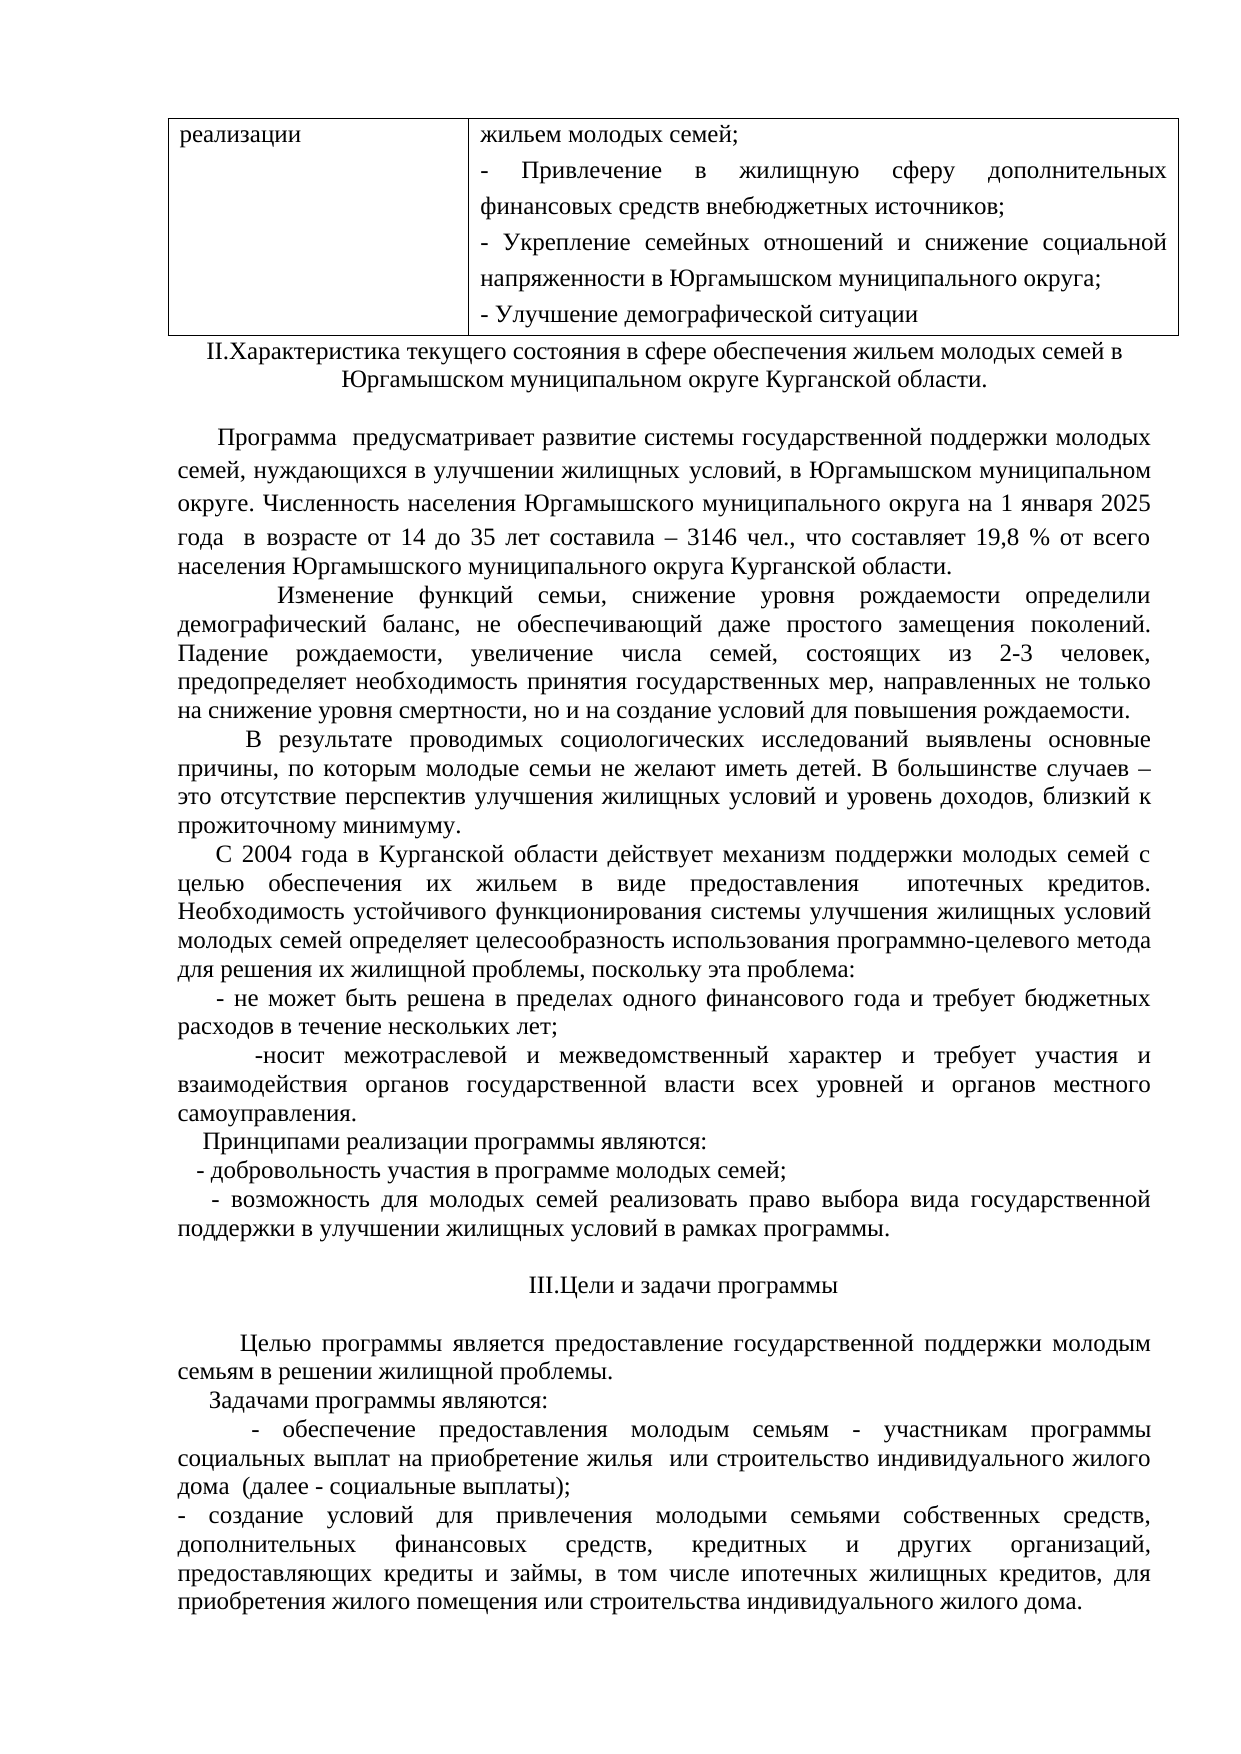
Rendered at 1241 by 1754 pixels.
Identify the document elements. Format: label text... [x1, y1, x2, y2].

text Задачами программы являются: [177, 1385, 1152, 1414]
text Программа предусматривает развитие системы государственной поддержки молодых семей, нуждающихся в улучшении жилищных условий, в Юргамышском муниципальном округе. Численность населения Юргамышского муниципального округа на 1 января 2025 года в возрасте от 14 до 35 лет составила – 3146 чел., что составляет 19,8 % от всего населения Юргамышского муниципального округа Курганской области. [177, 422, 1152, 580]
text III.Цели и задачи программы [215, 1270, 1152, 1299]
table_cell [169, 119, 468, 335]
text С 2004 года в Курганской области действует механизм поддержки молодых семей с целью обеспечения их жильем в виде предоставления ипотечных кредитов. Необходимость устойчивого функционирования системы улучшения жилищных условий молодых семей определяет целесообразность использования программно-целевого метода для решения их жилищной проблемы, поскольку эта проблема: [177, 839, 1152, 983]
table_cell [469, 119, 1178, 335]
text - добровольность участия в программе молодых семей; [177, 1155, 1152, 1184]
text II.Характеристика текущего состояния в сфере обеспечения жильем молодых семей в Юргамышском муниципальном округе Курганской области. [177, 336, 1152, 393]
text - не может быть решена в пределах одного финансового года и требует бюджетных расходов в течение нескольких лет; [177, 983, 1152, 1040]
text - обеспечение предоставления молодым семьям - участникам программы социальных выплат на приобретение жилья или строительство индивидуального жилого дома (далее - социальные выплаты); [177, 1414, 1152, 1500]
text - возможность для молодых семей реализовать право выбора вида государственной поддержки в улучшении жилищных условий в рамках программы. [177, 1184, 1152, 1241]
text В результате проводимых социологических исследований выявлены основные причины, по которым молодые семьи не желают иметь детей. В большинстве случаев – это отсутствие перспектив улучшения жилищных условий и уровень доходов, близкий к прожиточному минимуму. [177, 724, 1152, 839]
text -носит межотраслевой и межведомственный характер и требует участия и взаимодействия органов государственной власти всех уровней и органов местного самоуправления. [177, 1040, 1152, 1126]
text Целью программы является предоставление государственной поддержки молодым семьям в решении жилищной проблемы. [177, 1328, 1152, 1385]
text Изменение функций семьи, снижение уровня рождаемости определили демографический баланс, не обеспечивающий даже простого замещения поколений. Падение рождаемости, увеличение числа семей, состоящих из 2-3 человек, предопределяет необходимость принятия государственных мер, направленных не только на снижение уровня смертности, но и на создание условий для повышения рождаемости. [177, 580, 1152, 724]
text Принципами реализации программы являются: [177, 1126, 1152, 1155]
text - создание условий для привлечения молодыми семьями собственных средств, дополнительных финансовых средств, кредитных и других организаций, предоставляющих кредиты и займы, в том числе ипотечных жилищных кредитов, для приобретения жилого помещения или строительства индивидуального жилого дома. [177, 1500, 1152, 1615]
